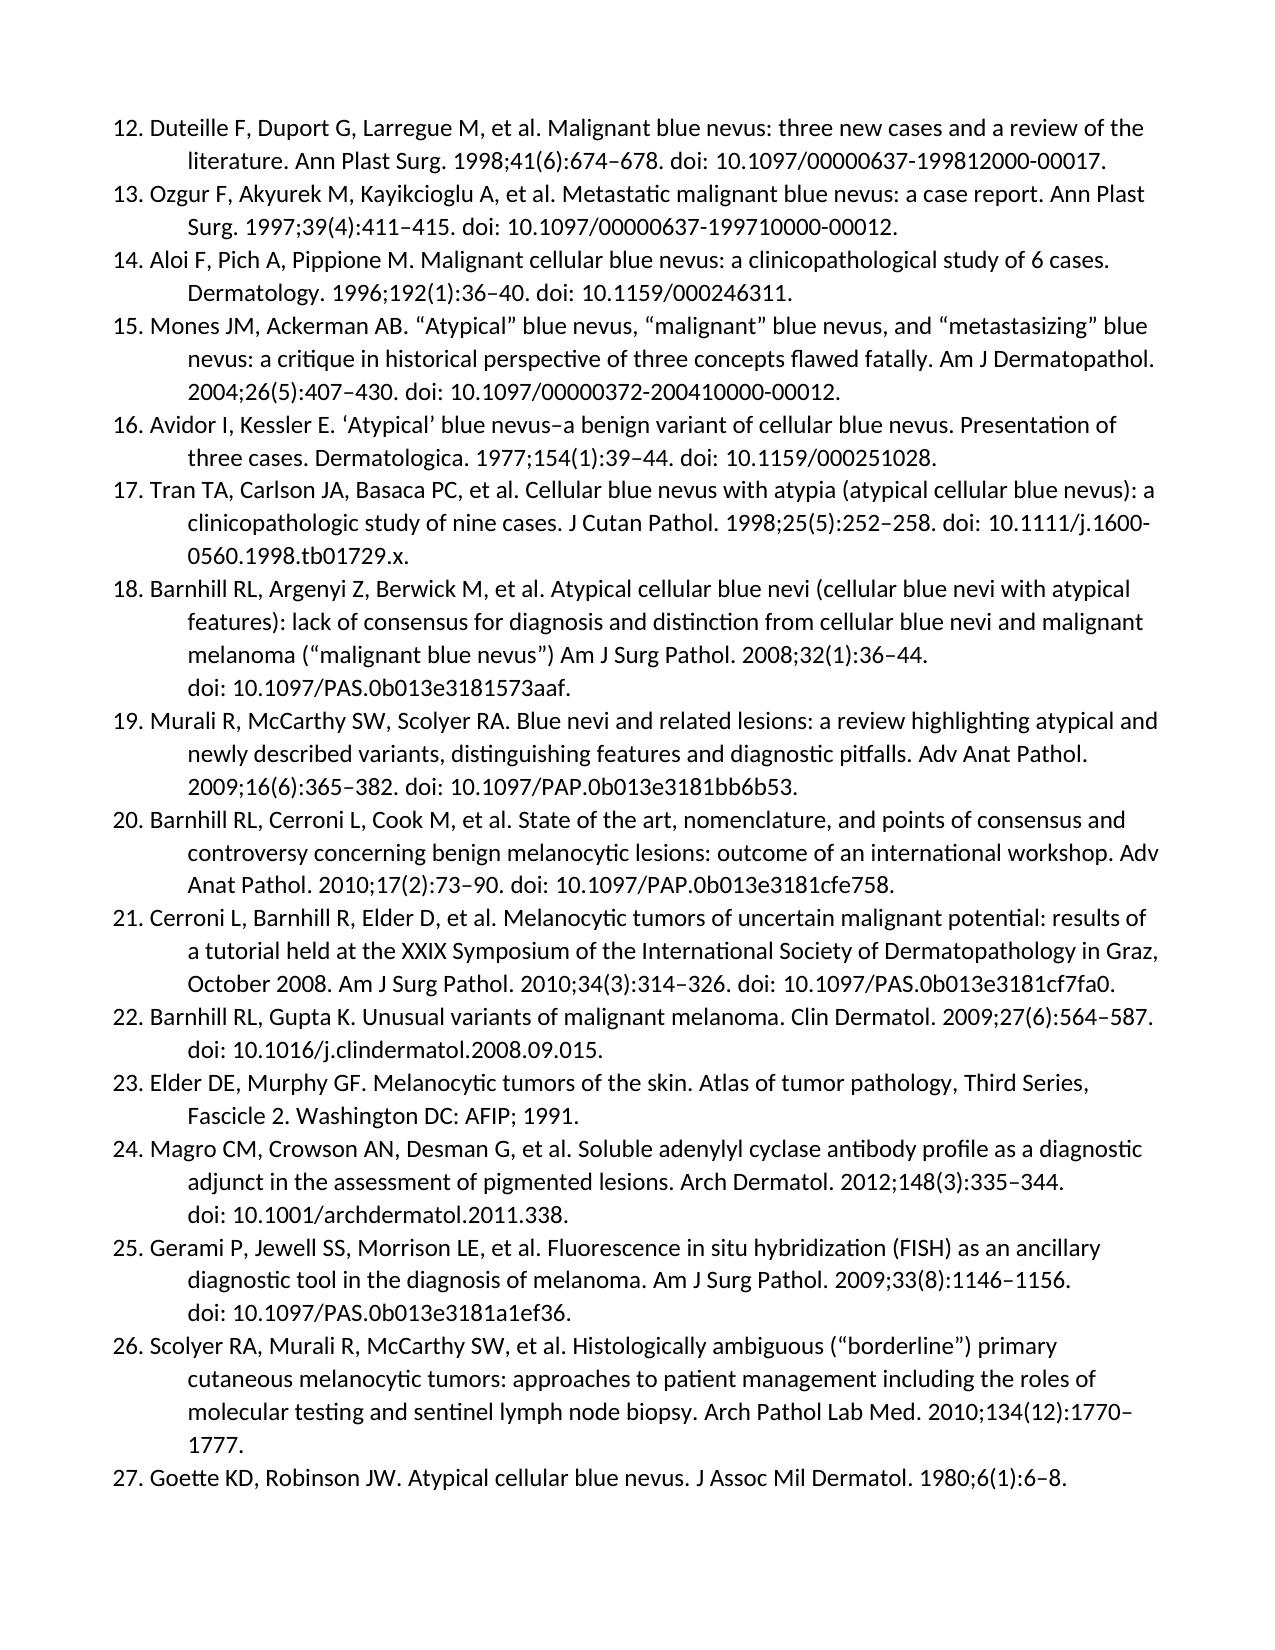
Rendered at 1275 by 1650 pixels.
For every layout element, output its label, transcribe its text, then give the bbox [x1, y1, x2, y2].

text 18. Barnhill RL, Argenyi Z, Berwick M, et al. Atypical cellular blue nevi (cellular blue nevi with atypical features): lack of consensus for diagnosis and distinction from cellular blue nevi and malignant melanoma (“malignant blue nevus”) Am J Surg Pathol. 2008;32(1):36–44. doi: 10.1097/PAS.0b013e3181573aaf. [112, 573, 1162, 703]
text 26. Scolyer RA, Murali R, McCarthy SW, et al. Histologically ambiguous (“borderline”) primary cutaneous melanocytic tumors: approaches to patient management including the roles of molecular testing and sentinel lymph node biopsy. Arch Pathol Lab Med. 2010;134(12):1770–1777. [112, 1330, 1162, 1460]
text 13. Ozgur F, Akyurek M, Kayikcioglu A, et al. Metastatic malignant blue nevus: a case report. Ann Plast Surg. 1997;39(4):411–415. doi: 10.1097/00000637-199710000-00012. [112, 178, 1162, 242]
text 17. Tran TA, Carlson JA, Basaca PC, et al. Cellular blue nevus with atypia (atypical cellular blue nevus): a clinicopathologic study of nine cases. J Cutan Pathol. 1998;25(5):252–258. doi: 10.1111/j.1600-0560.1998.tb01729.x. [112, 474, 1162, 571]
text 25. Gerami P, Jewell SS, Morrison LE, et al. Fluorescence in situ hybridization (FISH) as an ancillary diagnostic tool in the diagnosis of melanoma. Am J Surg Pathol. 2009;33(8):1146–1156. doi: 10.1097/PAS.0b013e3181a1ef36. [112, 1232, 1162, 1328]
text 20. Barnhill RL, Cerroni L, Cook M, et al. State of the art, nomenclature, and points of consensus and controversy concerning benign melanocytic lesions: outcome of an international workshop. Adv Anat Pathol. 2010;17(2):73–90. doi: 10.1097/PAP.0b013e3181cfe758. [112, 804, 1162, 900]
text 24. Magro CM, Crowson AN, Desman G, et al. Soluble adenylyl cyclase antibody profile as a diagnostic adjunct in the assessment of pigmented lesions. Arch Dermatol. 2012;148(3):335–344. doi: 10.1001/archdermatol.2011.338. [112, 1133, 1162, 1229]
text 15. Mones JM, Ackerman AB. “Atypical” blue nevus, “malignant” blue nevus, and “metastasizing” blue nevus: a critique in historical perspective of three concepts flawed fatally. Am J Dermatopathol. 2004;26(5):407–430. doi: 10.1097/00000372-200410000-00012. [112, 310, 1162, 406]
text 16. Avidor I, Kessler E. ‘Atypical’ blue nevus–a benign variant of cellular blue nevus. Presentation of three cases. Dermatologica. 1977;154(1):39–44. doi: 10.1159/000251028. [112, 409, 1162, 472]
text 12. Duteille F, Duport G, Larregue M, et al. Malignant blue nevus: three new cases and a review of the literature. Ann Plast Surg. 1998;41(6):674–678. doi: 10.1097/00000637-199812000-00017. [112, 112, 1162, 176]
text 27. Goette KD, Robinson JW. Atypical cellular blue nevus. J Assoc Mil Dermatol. 1980;6(1):6–8. [112, 1462, 1162, 1493]
text 14. Aloi F, Pich A, Pippione M. Malignant cellular blue nevus: a clinicopathological study of 6 cases. Dermatology. 1996;192(1):36–40. doi: 10.1159/000246311. [112, 244, 1162, 308]
text 21. Cerroni L, Barnhill R, Elder D, et al. Melanocytic tumors of uncertain malignant potential: results of a tutorial held at the XXIX Symposium of the International Society of Dermatopathology in Graz, October 2008. Am J Surg Pathol. 2010;34(3):314–326. doi: 10.1097/PAS.0b013e3181cf7fa0. [112, 902, 1162, 999]
text 23. Elder DE, Murphy GF. Melanocytic tumors of the skin. Atlas of tumor pathology, Third Series, Fascicle 2. Washington DC: AFIP; 1991. [112, 1067, 1162, 1131]
text 22. Barnhill RL, Gupta K. Unusual variants of malignant melanoma. Clin Dermatol. 2009;27(6):564–587. doi: 10.1016/j.clindermatol.2008.09.015. [112, 1001, 1162, 1065]
text 19. Murali R, McCarthy SW, Scolyer RA. Blue nevi and related lesions: a review highlighting atypical and newly described variants, distinguishing features and diagnostic pitfalls. Adv Anat Pathol. 2009;16(6):365–382. doi: 10.1097/PAP.0b013e3181bb6b53. [112, 705, 1162, 801]
